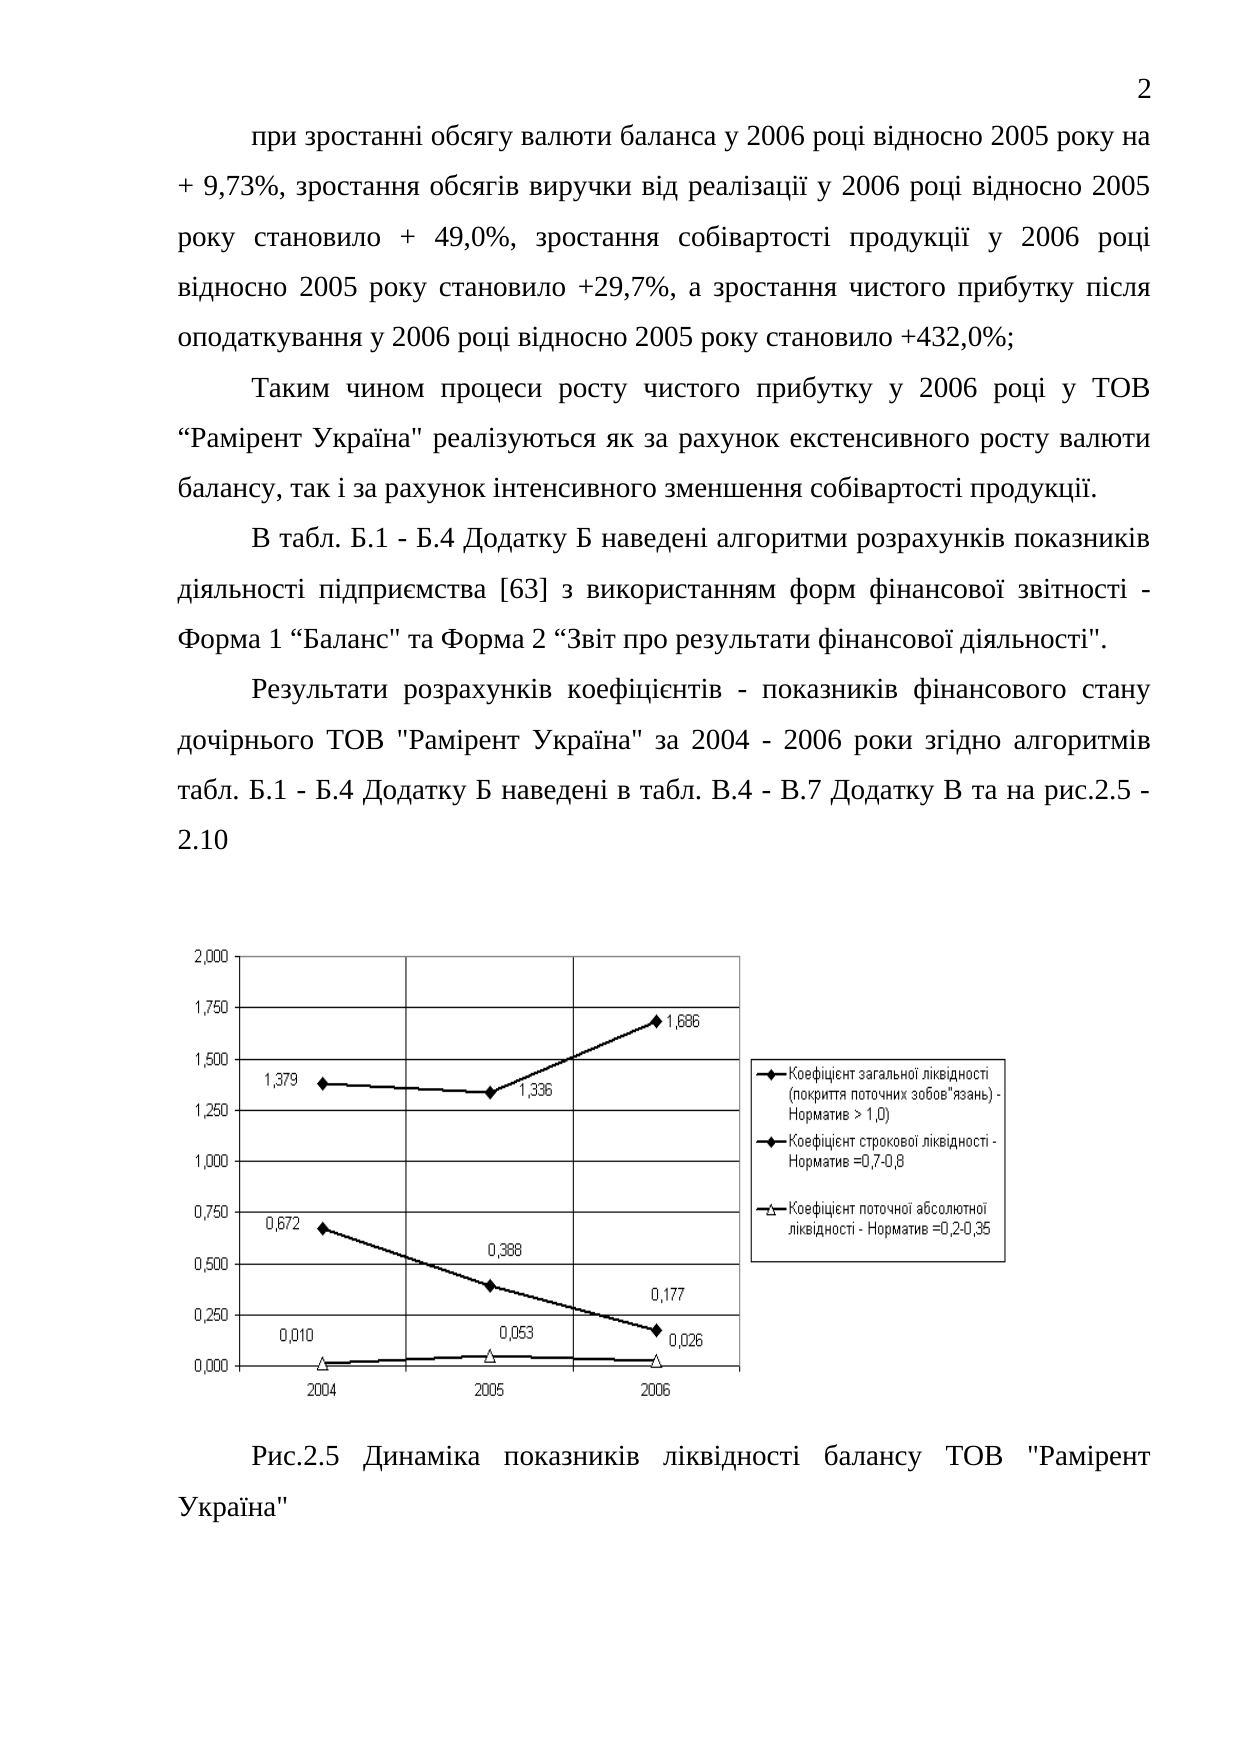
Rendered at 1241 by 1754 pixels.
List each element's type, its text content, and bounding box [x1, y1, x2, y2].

text Рис.2.5 Динаміка показників ліквідності балансу ТОВ "Рамірент Україна" [177, 1438, 1152, 1522]
text Таким чином процеси росту чистого прибутку у 2006 році у ТОВ “Рамірент Україна" реалізуються як за рахунок екстенсивного росту валюти балансу, так і за рахунок інтенсивного зменшення собівартості продукції. [177, 370, 1152, 504]
text Результати розрахунків коефіцієнтів - показників фінансового стану дочірнього ТОВ "Рамірент Україна" за 2004 - 2006 роки згідно алгоритмів табл. Б.1 - Б.4 Додатку Б наведені в табл. В.4 - В.7 Додатку В та на рис.2.5 - 2.10 [177, 672, 1152, 856]
text при зростанні обсягу валюти баланса у 2006 році відносно 2005 року на + 9,73%, зростання обсягів виручки від реалізації у 2006 році відносно 2005 року становило + 49,0%, зростання собівартості продукції у 2006 році відносно 2005 року становило +29,7%, а зростання чистого прибутку після оподаткування у 2006 році відносно 2005 року становило +432,0%; [177, 118, 1152, 353]
text В табл. Б.1 - Б.4 Додатку Б наведені алгоритми розрахунків показників діяльності підприємства [63] з використанням форм фінансової звітності - Форма 1 “Баланс" та Форма 2 “Звіт про результати фінансової діяльності". [177, 521, 1152, 655]
